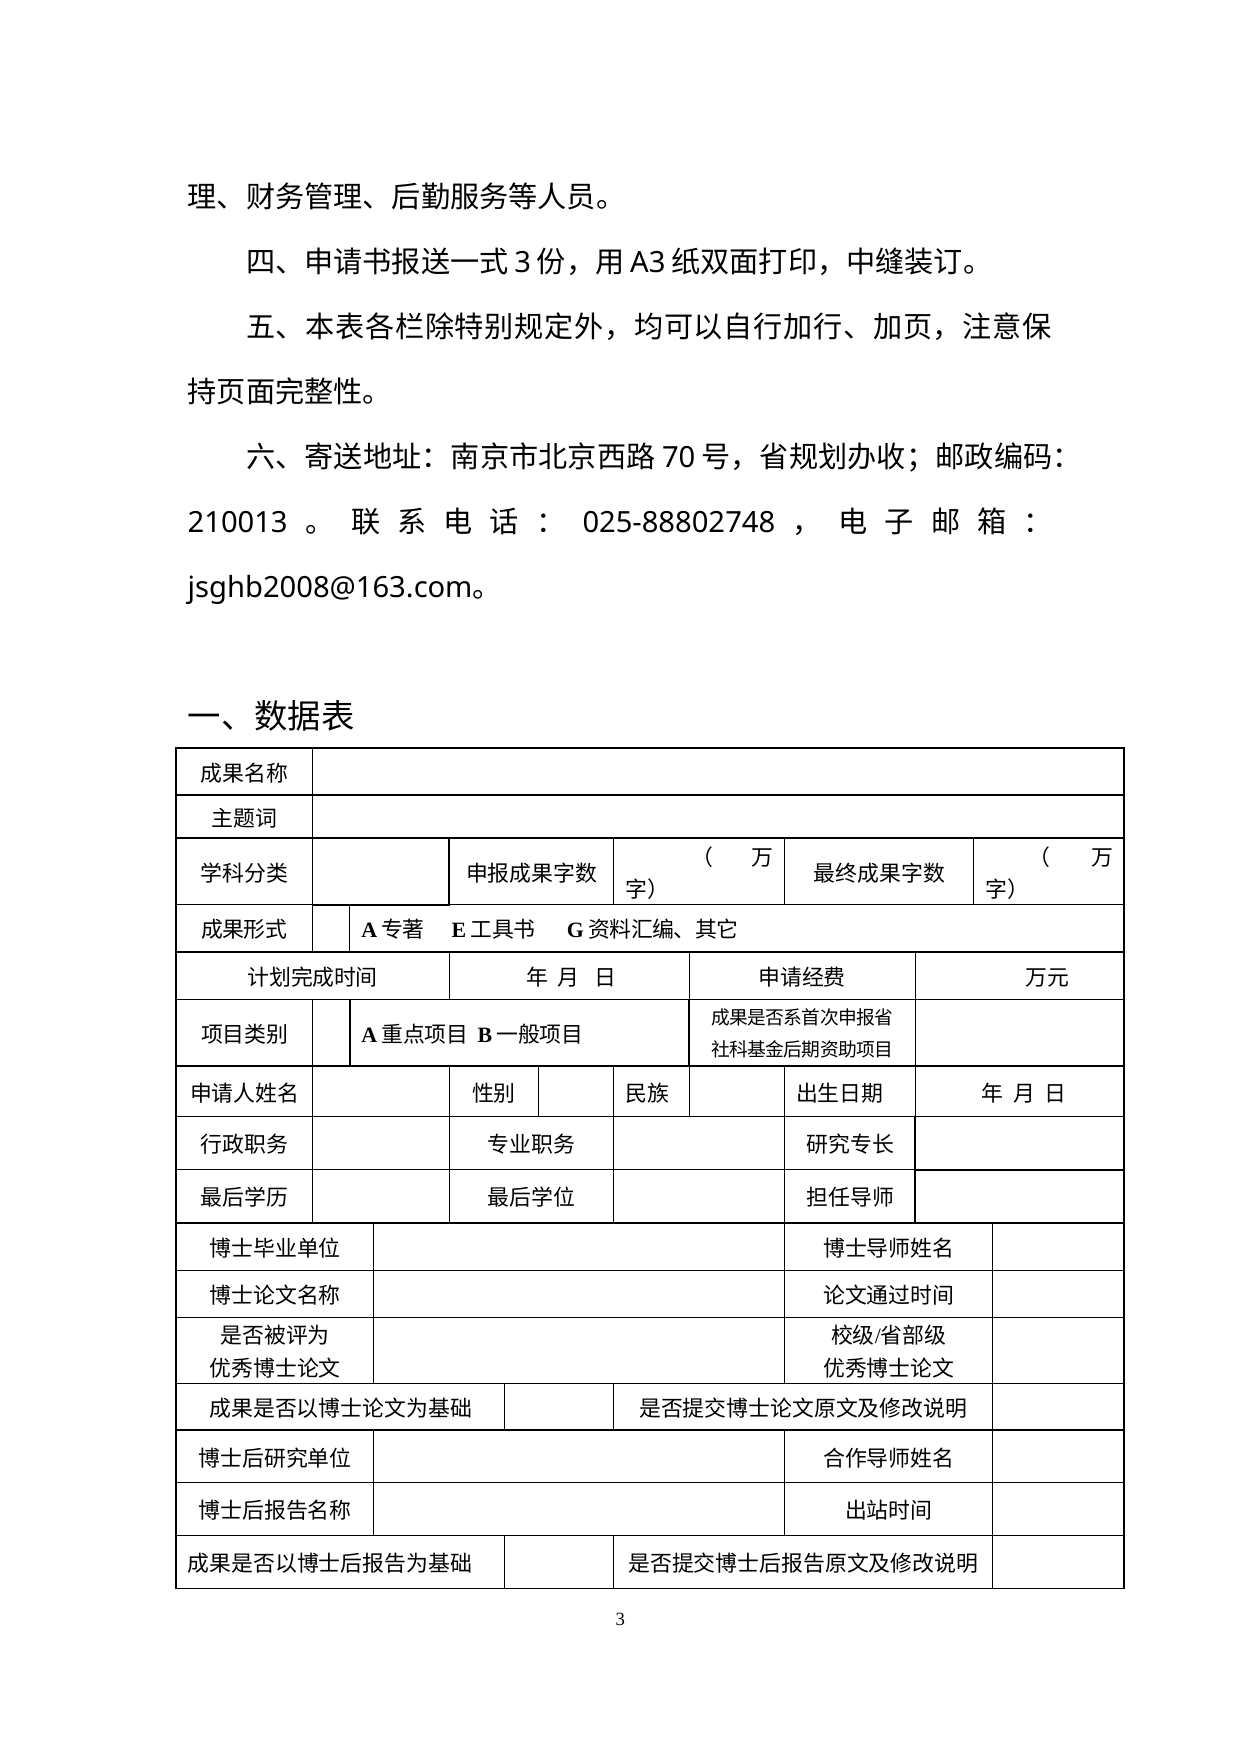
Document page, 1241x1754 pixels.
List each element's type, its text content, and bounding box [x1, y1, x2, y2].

table_cell 年 月 日 [450, 953, 689, 998]
table_cell [916, 1171, 1123, 1222]
table_cell [313, 796, 1123, 837]
table_cell 是否提交博士论文原文及修改说明 [614, 1384, 992, 1429]
table_cell 主题词 [177, 796, 312, 837]
table_header [313, 749, 1123, 794]
table_cell [313, 1067, 449, 1116]
table_cell 专业职务 [450, 1117, 613, 1169]
table_cell 申请人姓名 [177, 1067, 312, 1116]
table_cell 担任导师 [785, 1170, 914, 1222]
table_cell 是否提交博士后报告原文及修改说明 [614, 1536, 992, 1588]
table_cell （万字） [974, 839, 1123, 904]
table_cell 年 月 日 [916, 1067, 1123, 1116]
table_cell [505, 1384, 613, 1429]
table_cell [374, 1431, 784, 1482]
table_cell 博士导师姓名 [785, 1224, 992, 1270]
table_cell [916, 1117, 1123, 1169]
table_cell A专著 E工具书 G资料汇编、其它 [350, 905, 1123, 951]
table_cell [539, 1067, 613, 1116]
table_cell [614, 1170, 784, 1222]
table_cell [313, 1170, 449, 1222]
table_cell 学科分类 [177, 839, 312, 904]
table_cell 成果是否以博士后报告为基础 [177, 1536, 504, 1588]
text 五、本表各栏除特别规定外，均可以自行加行、加页，注意保持页面完整性。 [187, 292, 1053, 422]
table_cell 博士后研究单位 [177, 1431, 373, 1482]
table_cell 最后学位 [450, 1170, 613, 1222]
table_cell [374, 1318, 784, 1383]
table_cell [993, 1271, 1123, 1317]
table_cell [993, 1318, 1123, 1383]
table_cell 性别 [450, 1067, 538, 1116]
table_cell 最后学历 [177, 1170, 312, 1222]
table_cell 万元 [916, 953, 1123, 998]
table_cell [690, 1067, 784, 1116]
table_cell 出生日期 [785, 1067, 915, 1116]
table_cell [313, 906, 349, 951]
table_cell 研究专长 [785, 1117, 914, 1169]
table_cell 成果是否以博士论文为基础 [177, 1384, 504, 1429]
table_cell 博士论文名称 [177, 1271, 373, 1317]
table_cell [993, 1384, 1123, 1429]
table_cell 是否被评为 优秀博士论文 [177, 1318, 373, 1383]
table_cell 申报成果字数 [450, 839, 613, 904]
table_cell [313, 839, 448, 904]
table_cell 校级/省部级 优秀博士论文 [785, 1318, 992, 1383]
table_cell [614, 1117, 784, 1169]
table_cell 民族 [614, 1067, 689, 1116]
table_cell [993, 1536, 1123, 1588]
text 六、寄送地址：南京市北京西路70号，省规划办收；邮政编码：210013。联系电话：025-88802748，电子邮箱：jsghb2008@163.com。 [187, 422, 1053, 617]
table_cell 成果形式 [177, 905, 312, 951]
table_cell 合作导师姓名 [785, 1431, 992, 1482]
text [187, 162, 1053, 227]
table_cell [505, 1536, 613, 1588]
table_cell [313, 1117, 449, 1169]
table_cell [374, 1483, 784, 1535]
table_cell 行政职务 [177, 1117, 312, 1169]
table_cell [993, 1224, 1123, 1270]
text 一、数据表 [187, 682, 1053, 747]
table_cell [993, 1483, 1123, 1535]
table_cell [916, 1000, 1123, 1065]
text 四、申请书报送一式3份，用A3纸双面打印，中缝装订。 [187, 227, 1053, 292]
table_cell 成果是否系首次申报省 社科基金后期资助项目 [690, 1000, 915, 1065]
table_cell [313, 1000, 349, 1065]
table_cell 最终成果字数 [785, 839, 973, 904]
table_cell 出站时间 [785, 1483, 992, 1535]
table_cell （万字） [614, 839, 784, 904]
table_cell 博士毕业单位 [177, 1224, 373, 1270]
table_cell 论文通过时间 [785, 1271, 992, 1317]
table_cell 计划完成时间 [177, 953, 449, 998]
table_cell A重点项目 B一般项目 [351, 1000, 688, 1065]
table_cell [993, 1431, 1123, 1482]
table_cell 博士后报告名称 [177, 1483, 373, 1535]
table_header 成果名称 [177, 749, 312, 794]
table_cell 项目类别 [177, 1000, 312, 1065]
table_cell [374, 1271, 784, 1317]
table_cell 申请经费 [690, 953, 915, 998]
table_cell [374, 1224, 784, 1270]
